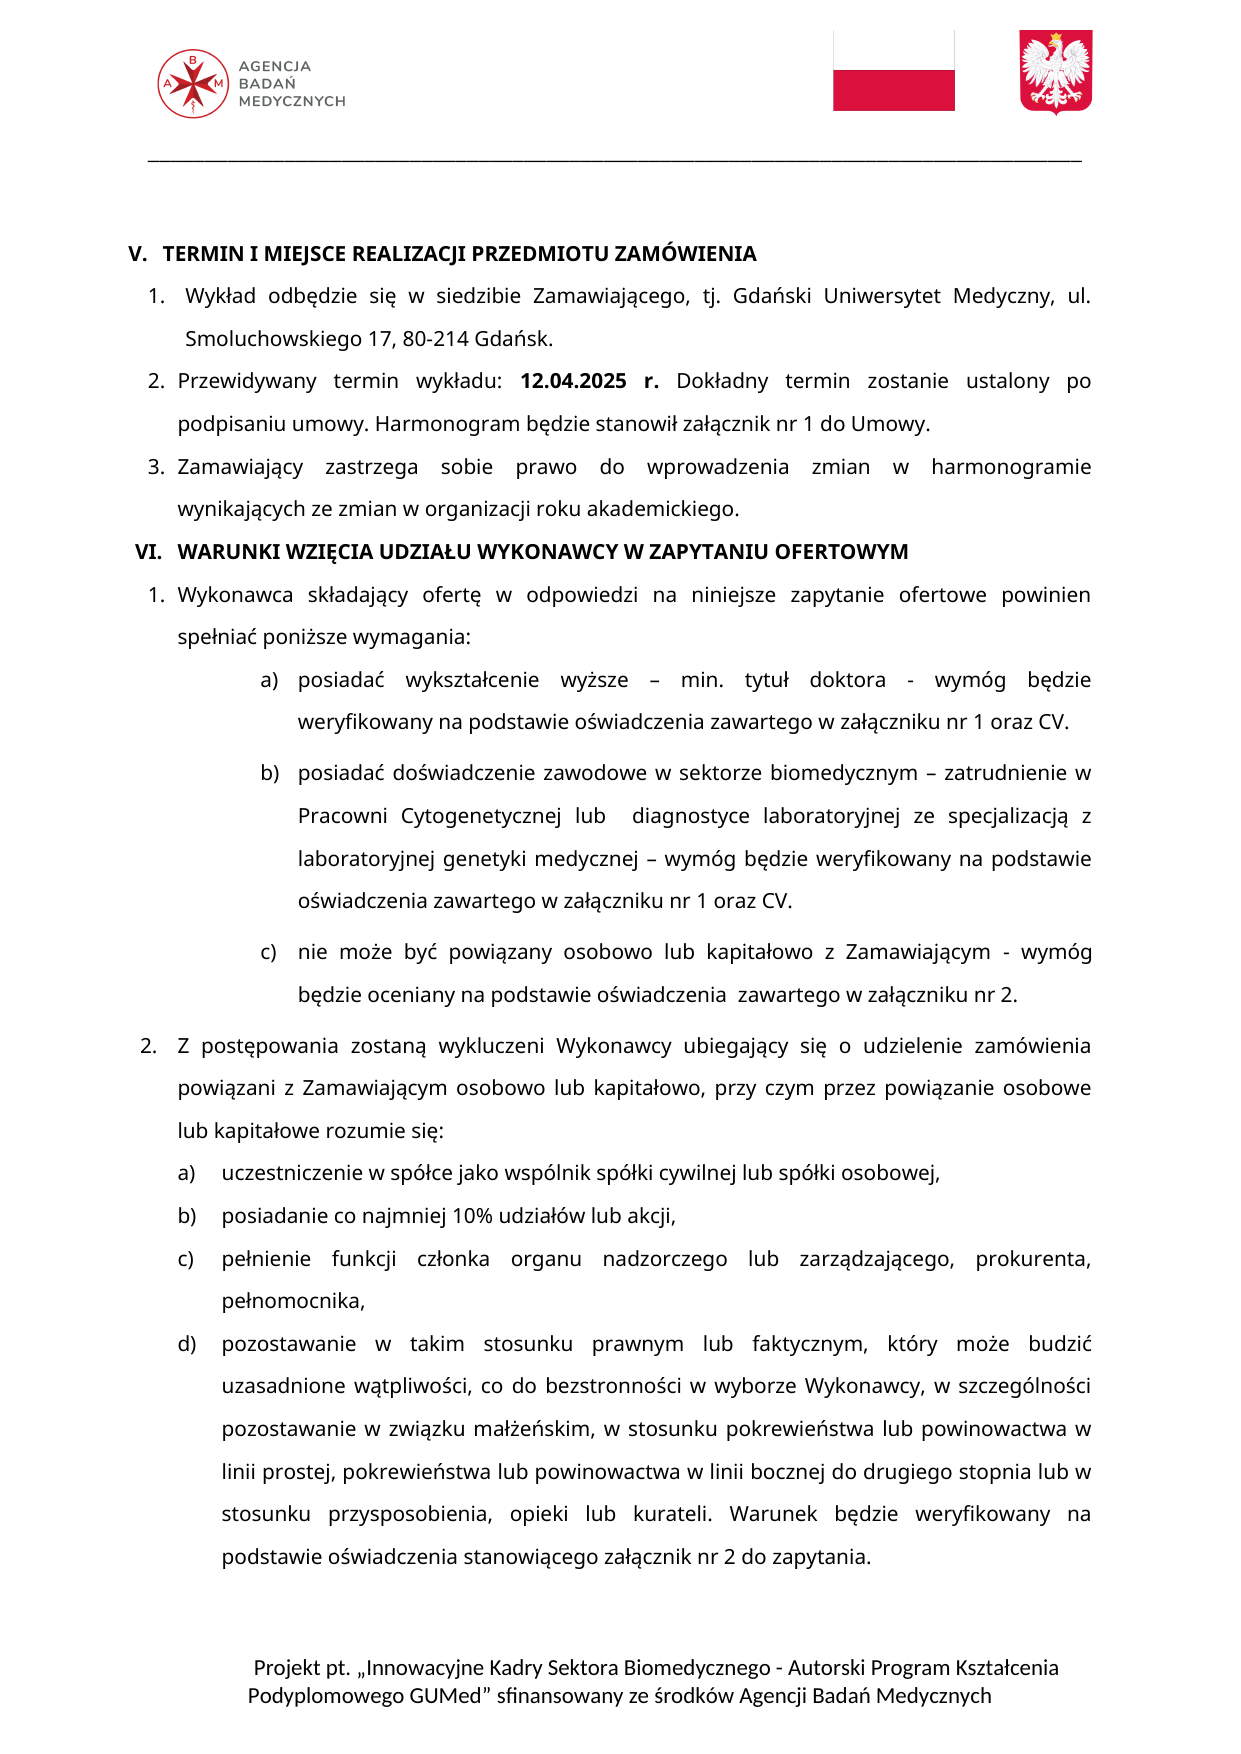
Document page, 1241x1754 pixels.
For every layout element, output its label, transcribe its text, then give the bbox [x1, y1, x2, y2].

list posiadać wykształcenie wyższe – min. tytuł doktora - wymóg będzie weryfikowany na podstawie oświadczenia zawartego w załączniku nr 1 oraz CV. [260, 665, 1093, 736]
picture [147, 29, 353, 138]
picture [833, 30, 1093, 116]
list Z postępowania zostaną wykluczeni Wykonawcy ubiegający się o udzielenie zamówienia powiązani z Zamawiającym osobowo lub kapitałowo, przy czym przez powiązanie osobowe lub kapitałowe rozumie się: [140, 1031, 1093, 1144]
list nie może być powiązany osobowo lub kapitałowo z Zamawiającym - wymóg będzie oceniany na podstawie oświadczenia zawartego w załączniku nr 2. [260, 937, 1093, 1008]
list posiadanie co najmniej 10% udziałów lub akcji, [177, 1201, 1093, 1229]
list Przewidywany termin wykładu: 12.04.2025 r. Dokładny termin zostanie ustalony po podpisaniu umowy. Harmonogram będzie stanowił załącznik nr 1 do Umowy. [148, 367, 1093, 438]
list Wykład odbędzie się w siedzibie Zamawiającego, tj. Gdański Uniwersytet Medyczny, ul. Smoluchowskiego 17, 80-214 Gdańsk. [148, 281, 1093, 352]
list pełnienie funkcji członka organu nadzorczego lub zarządzającego, prokurenta, pełnomocnika, [177, 1244, 1093, 1315]
list uczestniczenie w spółce jako wspólnik spółki cywilnej lub spółki osobowej, [177, 1158, 1093, 1187]
list TERMIN I MIEJSCE REALIZACJI PRZEDMIOTU ZAMÓWIENIA [148, 239, 1093, 267]
list pozostawanie w takim stosunku prawnym lub faktycznym, który może budzić uzasadnione wątpliwości, co do bezstronności w wyborze Wykonawcy, w szczególności pozostawanie w związku małżeńskim, w stosunku pokrewieństwa lub powinowactwa w linii prostej, pokrewieństwa lub powinowactwa w linii bocznej do drugiego stopnia lub w stosunku przysposobienia, opieki lub kurateli. Warunek będzie weryfikowany na podstawie oświadczenia stanowiącego załącznik nr 2 do zapytania. [177, 1329, 1093, 1570]
list posiadać doświadczenie zawodowe w sektorze biomedycznym – zatrudnienie w Pracowni Cytogenetycznej lub diagnostyce laboratoryjnej ze specjalizacją z laboratoryjnej genetyki medycznej – wymóg będzie weryfikowany na podstawie oświadczenia zawartego w załączniku nr 1 oraz CV. [260, 758, 1093, 915]
list Zamawiający zastrzega sobie prawo do wprowadzenia zmian w harmonogramie wynikających ze zmian w organizacji roku akademickiego. [148, 452, 1093, 523]
list WARUNKI WZIĘCIA UDZIAŁU WYKONAWCY W ZAPYTANIU OFERTOWYM [162, 537, 1093, 566]
list Wykonawca składający ofertę w odpowiedzi na niniejsze zapytanie ofertowe powinien spełniać poniższe wymagania: [148, 580, 1093, 651]
